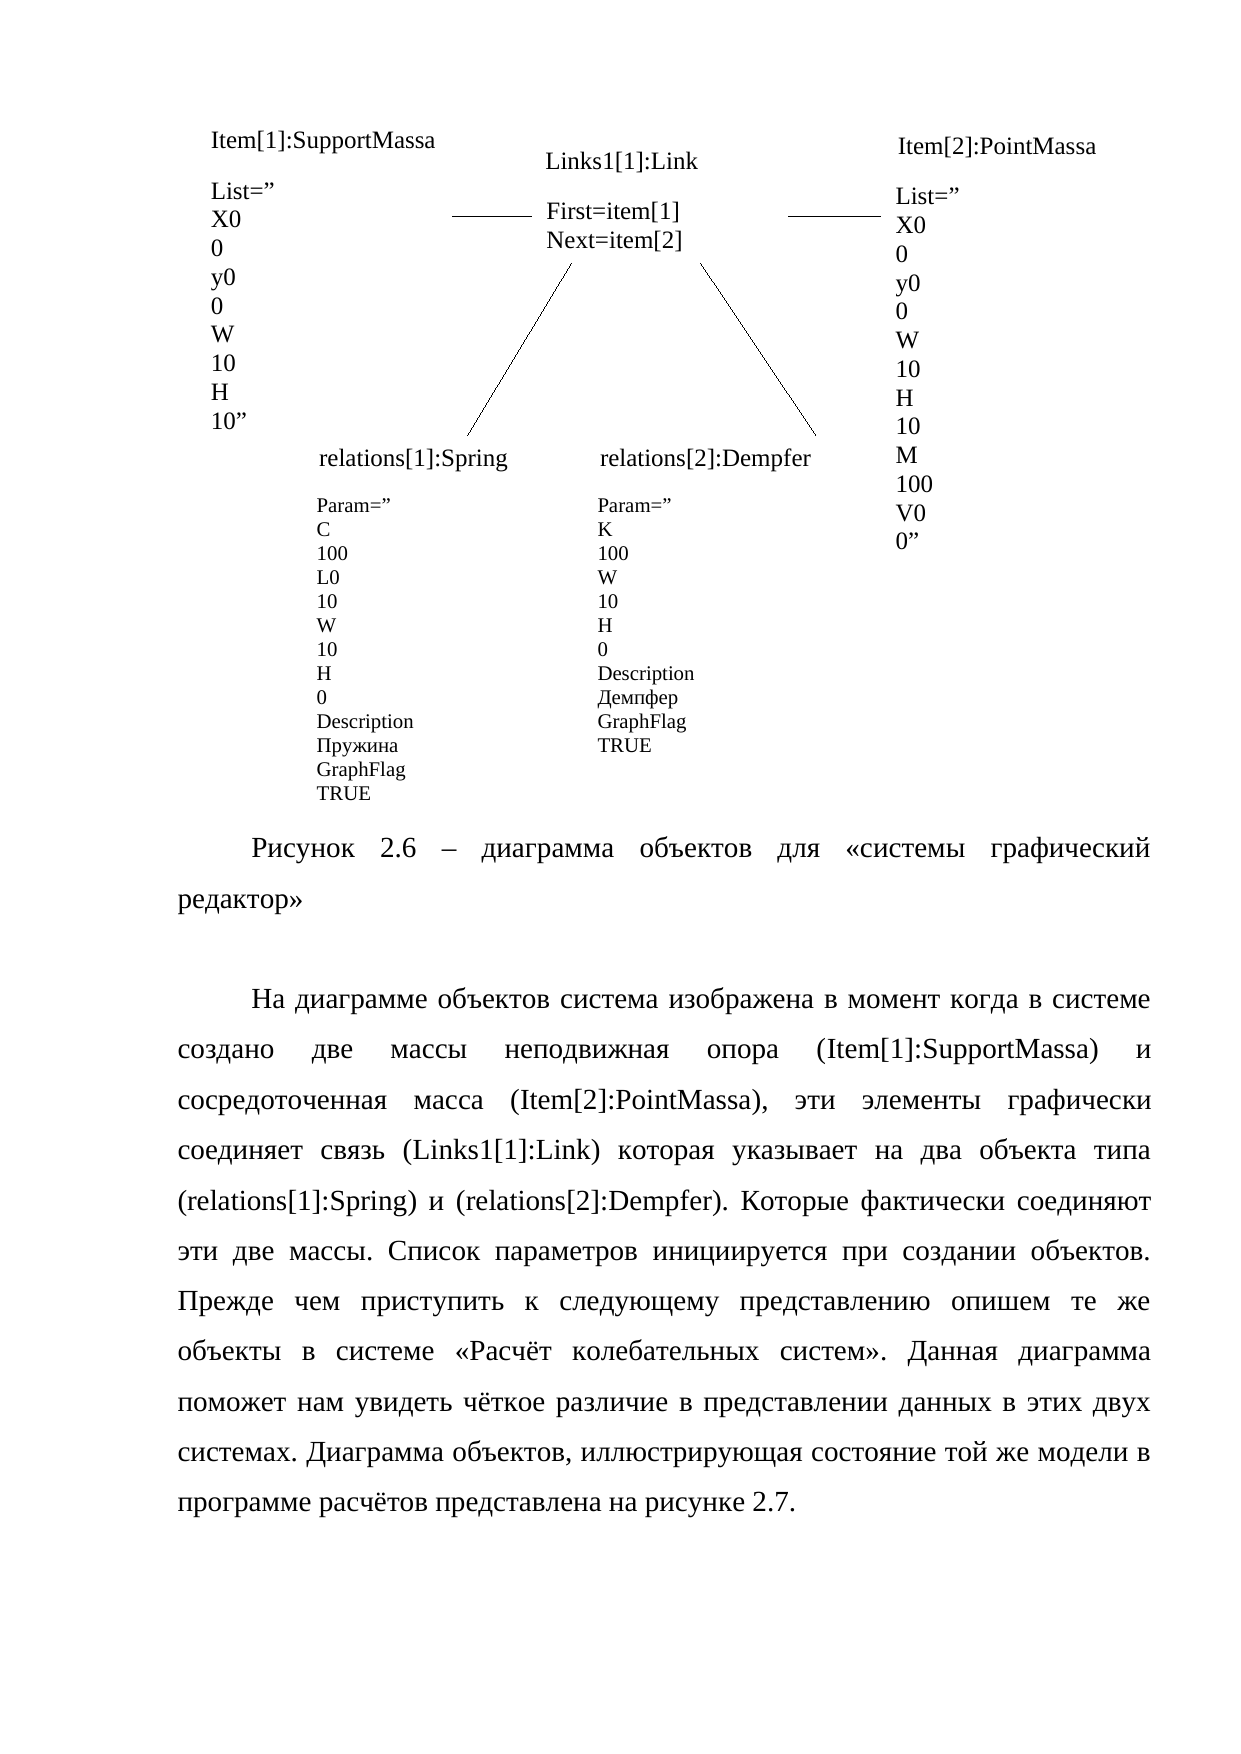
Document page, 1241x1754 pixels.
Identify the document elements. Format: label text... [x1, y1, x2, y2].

text Рисунок 2.6 – диаграмма объектов для «системы графический редактор» [177, 830, 1152, 914]
text На диаграмме объектов система изображена в момент когда в системе создано две массы неподвижная опора (Item[1]:SupportMassa) и сосредоточенная масса (Item[2]:PointMassa), эти элементы графически соединяет связь (Links1[1]:Link) которая указывает на два объекта типа (relations[1]:Spring) и (relations[2]:Dempfer). Которые фактически соединяют эти две массы. Список параметров инициируется при создании объектов. Прежде чем приступить к следующему представлению опишем те же объекты в системе «Расчёт колебательных систем». Данная диаграмма поможет нам увидеть чёткое различие в представлении данных в этих двух системах. Диаграмма объектов, иллюстрирующая состояние той же модели в программе расчётов представлена на рисунке 2.7. [177, 981, 1152, 1518]
